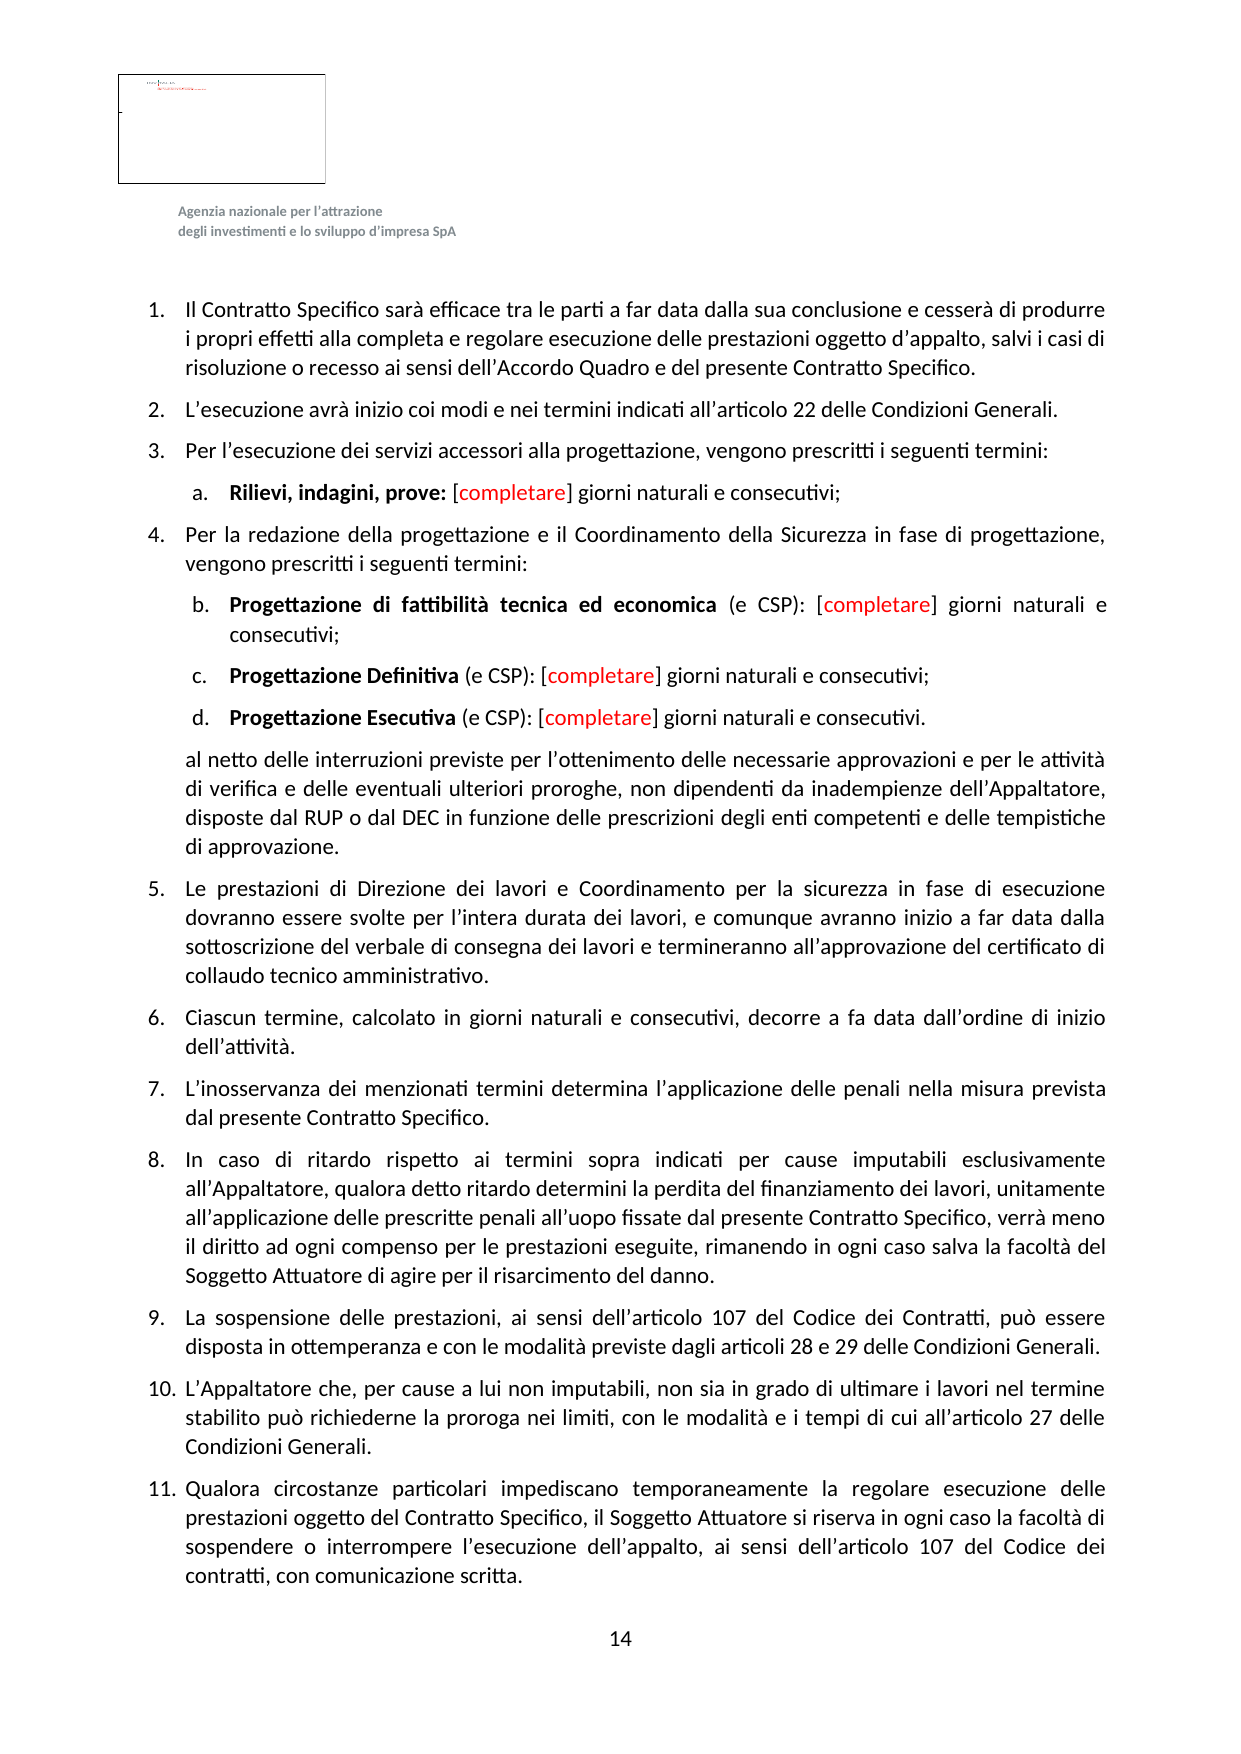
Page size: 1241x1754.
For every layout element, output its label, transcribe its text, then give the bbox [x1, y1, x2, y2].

list Progettazione di fattibilità tecnica ed economica (e CSP): [completare] giorni naturali e consecutivi; [192, 589, 1107, 648]
list Ciascun termine, calcolato in giorni naturali e consecutivi, decorre a fa data dall’ordine di inizio dell’attività. [148, 1002, 1107, 1060]
list Per l’esecuzione dei servizi accessori alla progettazione, vengono prescritti i seguenti termini: [148, 435, 1107, 464]
list La sospensione delle prestazioni, ai sensi dell’articolo 107 del Codice dei Contratti, può essere disposta in ottemperanza e con le modalità previste dagli articoli 28 e 29 delle Condizioni Generali. [148, 1302, 1107, 1360]
list Qualora circostanze particolari impediscano temporaneamente la regolare esecuzione delle prestazioni oggetto del Contratto Specifico, il Soggetto Attuatore si riserva in ogni caso la facoltà di sospendere o interrompere l’esecuzione dell’appalto, ai sensi dell’articolo 107 del Codice dei contratti, con comunicazione scritta. [148, 1473, 1107, 1589]
list Progettazione Definitiva (e CSP): [completare] giorni naturali e consecutivi; [192, 660, 1107, 689]
list Il Contratto Specifico sarà efficace tra le parti a far data dalla sua conclusione e cesserà di produrre i propri effetti alla completa e regolare esecuzione delle prestazioni oggetto d’appalto, salvi i casi di risoluzione o recesso ai sensi dell’Accordo Quadro e del presente Contratto Specifico. [148, 294, 1107, 381]
list Per la redazione della progettazione e il Coordinamento della Sicurezza in fase di progettazione, vengono prescritti i seguenti termini: [148, 519, 1107, 577]
list In caso di ritardo rispetto ai termini sopra indicati per cause imputabili esclusivamente all’Appaltatore, qualora detto ritardo determini la perdita del finanziamento dei lavori, unitamente all’applicazione delle prescritte penali all’uopo fissate dal presente Contratto Specifico, verrà meno il diritto ad ogni compenso per le prestazioni eseguite, rimanendo in ogni caso salva la facoltà del Soggetto Attuatore di agire per il risarcimento del danno. [148, 1144, 1107, 1289]
list Le prestazioni di Direzione dei lavori e Coordinamento per la sicurezza in fase di esecuzione dovranno essere svolte per l’intera durata dei lavori, e comunque avranno inizio a far data dalla sottoscrizione del verbale di consegna dei lavori e termineranno all’approvazione del certificato di collaudo tecnico amministrativo. [148, 873, 1107, 989]
list al netto delle interruzioni previste per l’ottenimento delle necessarie approvazioni e per le attività di verifica e delle eventuali ulteriori proroghe, non dipendenti da inadempienze dell’Appaltatore, disposte dal RUP o dal DEC in funzione delle prescrizioni degli enti competenti e delle tempistiche di approvazione. [185, 744, 1107, 860]
list Progettazione Esecutiva (e CSP): [completare] giorni naturali e consecutivi. [192, 702, 1107, 731]
list L’esecuzione avrà inizio coi modi e nei termini indicati all’articolo 22 delle Condizioni Generali. [148, 394, 1107, 423]
list L’Appaltatore che, per cause a lui non imputabili, non sia in grado di ultimare i lavori nel termine stabilito può richiederne la proroga nei limiti, con le modalità e i tempi di cui all’articolo 27 delle Condizioni Generali. [148, 1373, 1107, 1460]
list L’inosservanza dei menzionati termini determina l’applicazione delle penali nella misura prevista dal presente Contratto Specifico. [148, 1073, 1107, 1131]
list Rilievi, indagini, prove: [completare] giorni naturali e consecutivi; [192, 477, 1107, 506]
